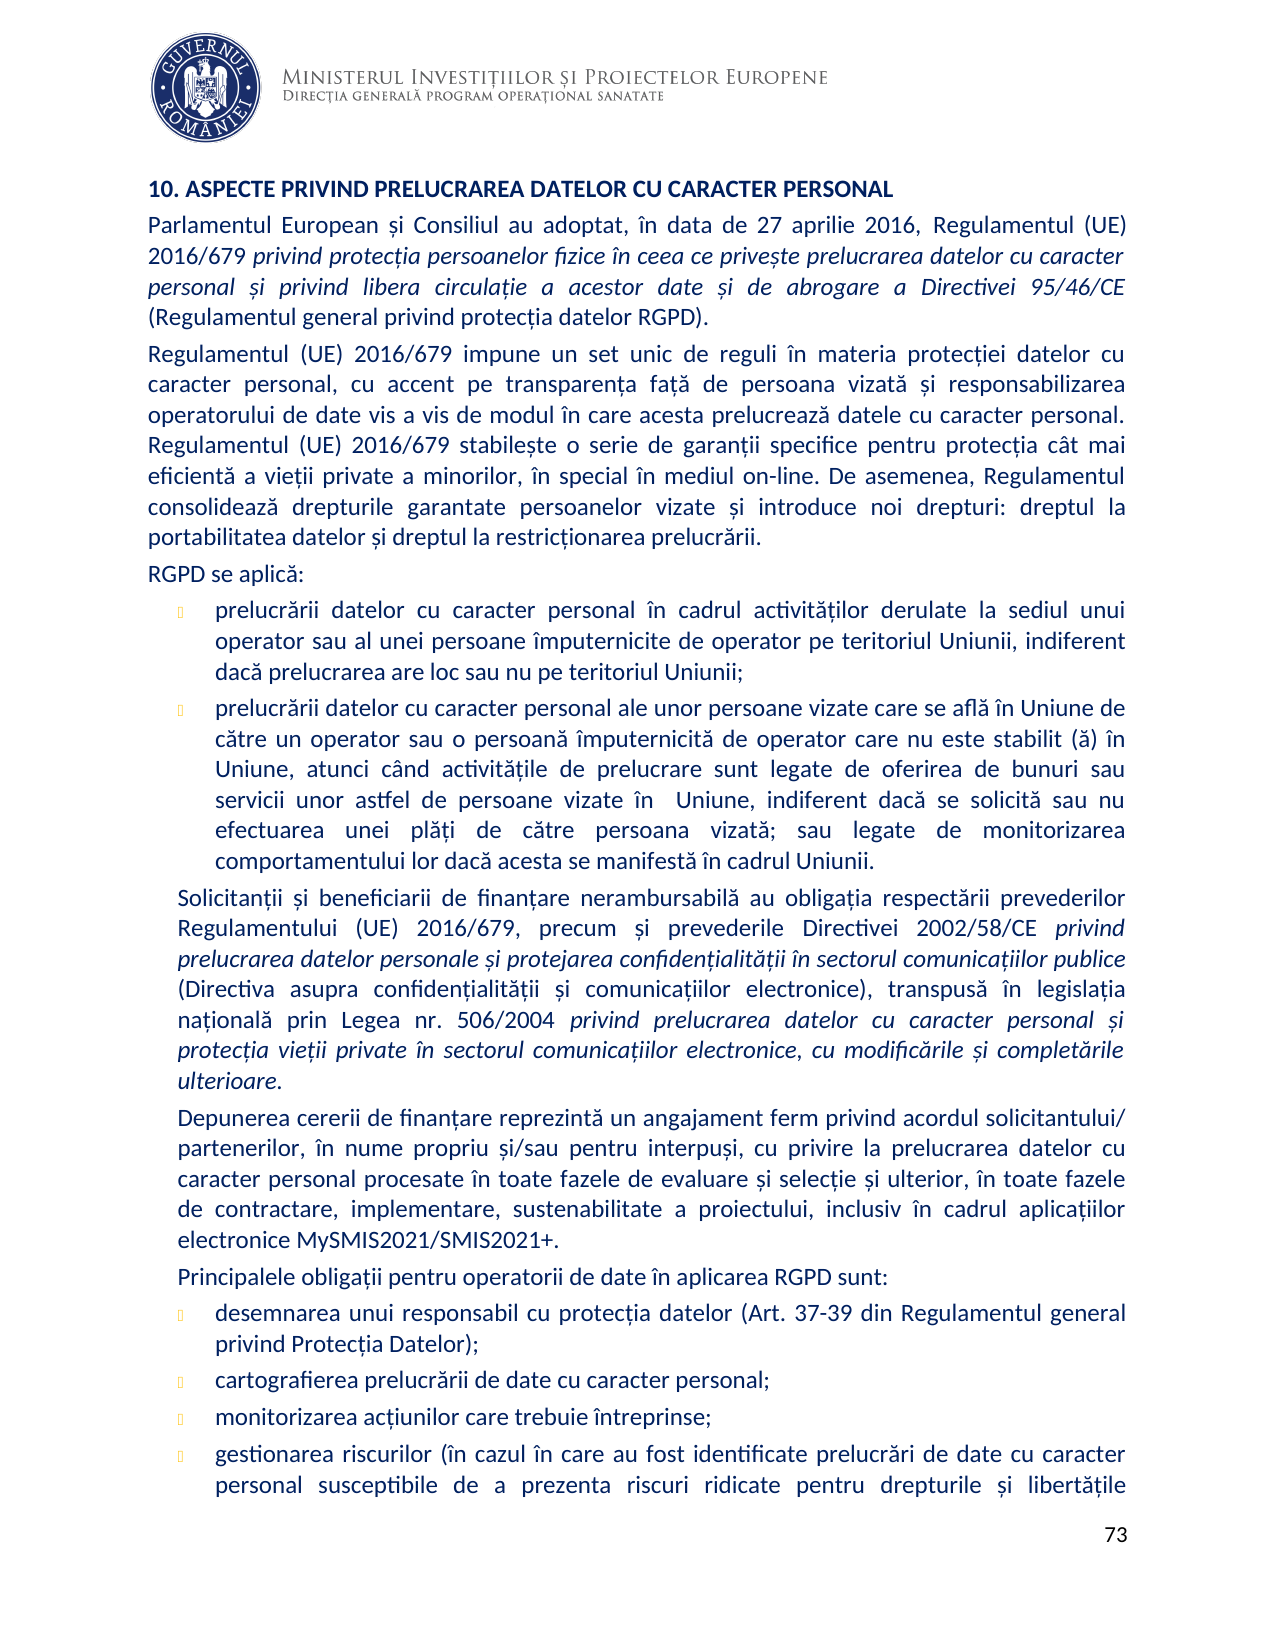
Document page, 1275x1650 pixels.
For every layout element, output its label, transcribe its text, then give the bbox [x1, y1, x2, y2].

text Depunerea cererii de finanțare reprezintă un angajament ferm privind acordul solicitantului/ partenerilor, în nume propriu și/sau pentru interpuși, cu privire la prelucrarea datelor cu caracter personal procesate în toate fazele de evaluare și selecție și ulterior, în toate fazele de contractare, implementare, sustenabilitate a proiectului, inclusiv în cadrul aplicațiilor electronice MySMIS2021/SMIS2021+. [177, 1102, 1127, 1254]
text Regulamentul (UE) 2016/679 impune un set unic de reguli în materia protecției datelor cu caracter personal, cu accent pe transparența față de persoana vizată și responsabilizarea operatorului de date vis a vis de modul în care acesta prelucrează datele cu caracter personal. Regulamentul (UE) 2016/679 stabilește o serie de garanții specifice pentru protecția cât mai eficientă a vieții private a minorilor, în special în mediul on-line. De asemenea, Regulamentul consolidează drepturile garantate persoanelor vizate și introduce noi drepturi: dreptul la portabilitatea datelor și dreptul la restricționarea prelucrării. [148, 338, 1127, 552]
list desemnarea unui responsabil cu protecția datelor (Art. 37-39 din Regulamentul general privind Protecția Datelor); [177, 1297, 1127, 1358]
list cartografierea prelucrării de date cu caracter personal; [177, 1365, 1127, 1395]
list prelucrării datelor cu caracter personal ale unor persoane vizate care se află în Uniune de către un operator sau o persoană împuternicită de operator care nu este stabilit (ă) în Uniune, atunci când activitățile de prelucrare sunt legate de oferirea de bunuri sau servicii unor astfel de persoane vizate în Uniune, indiferent dacă se solicită sau nu efectuarea unei plăți de către persoana vizată; sau legate de monitorizarea comportamentului lor dacă acesta se manifestă în cadrul Uniunii. [177, 692, 1127, 876]
picture [147, 29, 852, 145]
text Solicitanții și beneficiarii de finanțare nerambursabilă au obligația respectării prevederilor Regulamentului (UE) 2016/679, precum și prevederile Directivei 2002/58/CE privind prelucrarea datelor personale și protejarea confidențialității în sectorul comunicațiilor publice (Directiva asupra confidențialității și comunicațiilor electronice), transpusă în legislația națională prin Legea nr. 506/2004 privind prelucrarea datelor cu caracter personal și protecția vieții private în sectorul comunicațiilor electronice, cu modificările și completările ulterioare. [177, 882, 1127, 1096]
list prelucrării datelor cu caracter personal în cadrul activităților derulate la sediul unui operator sau al unei persoane împuternicite de operator pe teritoriul Uniunii, indiferent dacă prelucrarea are loc sau nu pe teritoriul Uniunii; [177, 595, 1127, 686]
text Principalele obligații pentru operatorii de date în aplicarea RGPD sunt: [177, 1261, 1127, 1291]
list ASPECTE PRIVIND PRELUCRAREA DATELOR CU CARACTER PERSONAL [148, 173, 1127, 203]
text Parlamentul European și Consiliul au adoptat, în data de 27 aprilie 2016, Regulamentul (UE) 2016/679 privind protecția persoanelor fizice în ceea ce privește prelucrarea datelor cu caracter personal și privind libera circulație a acestor date și de abrogare a Directivei 95/46/CE (Regulamentul general privind protecția datelor RGPD). [148, 210, 1127, 332]
list monitorizarea acțiunilor care trebuie întreprinse; [177, 1401, 1127, 1432]
text RGPD se aplică: [148, 558, 1127, 588]
